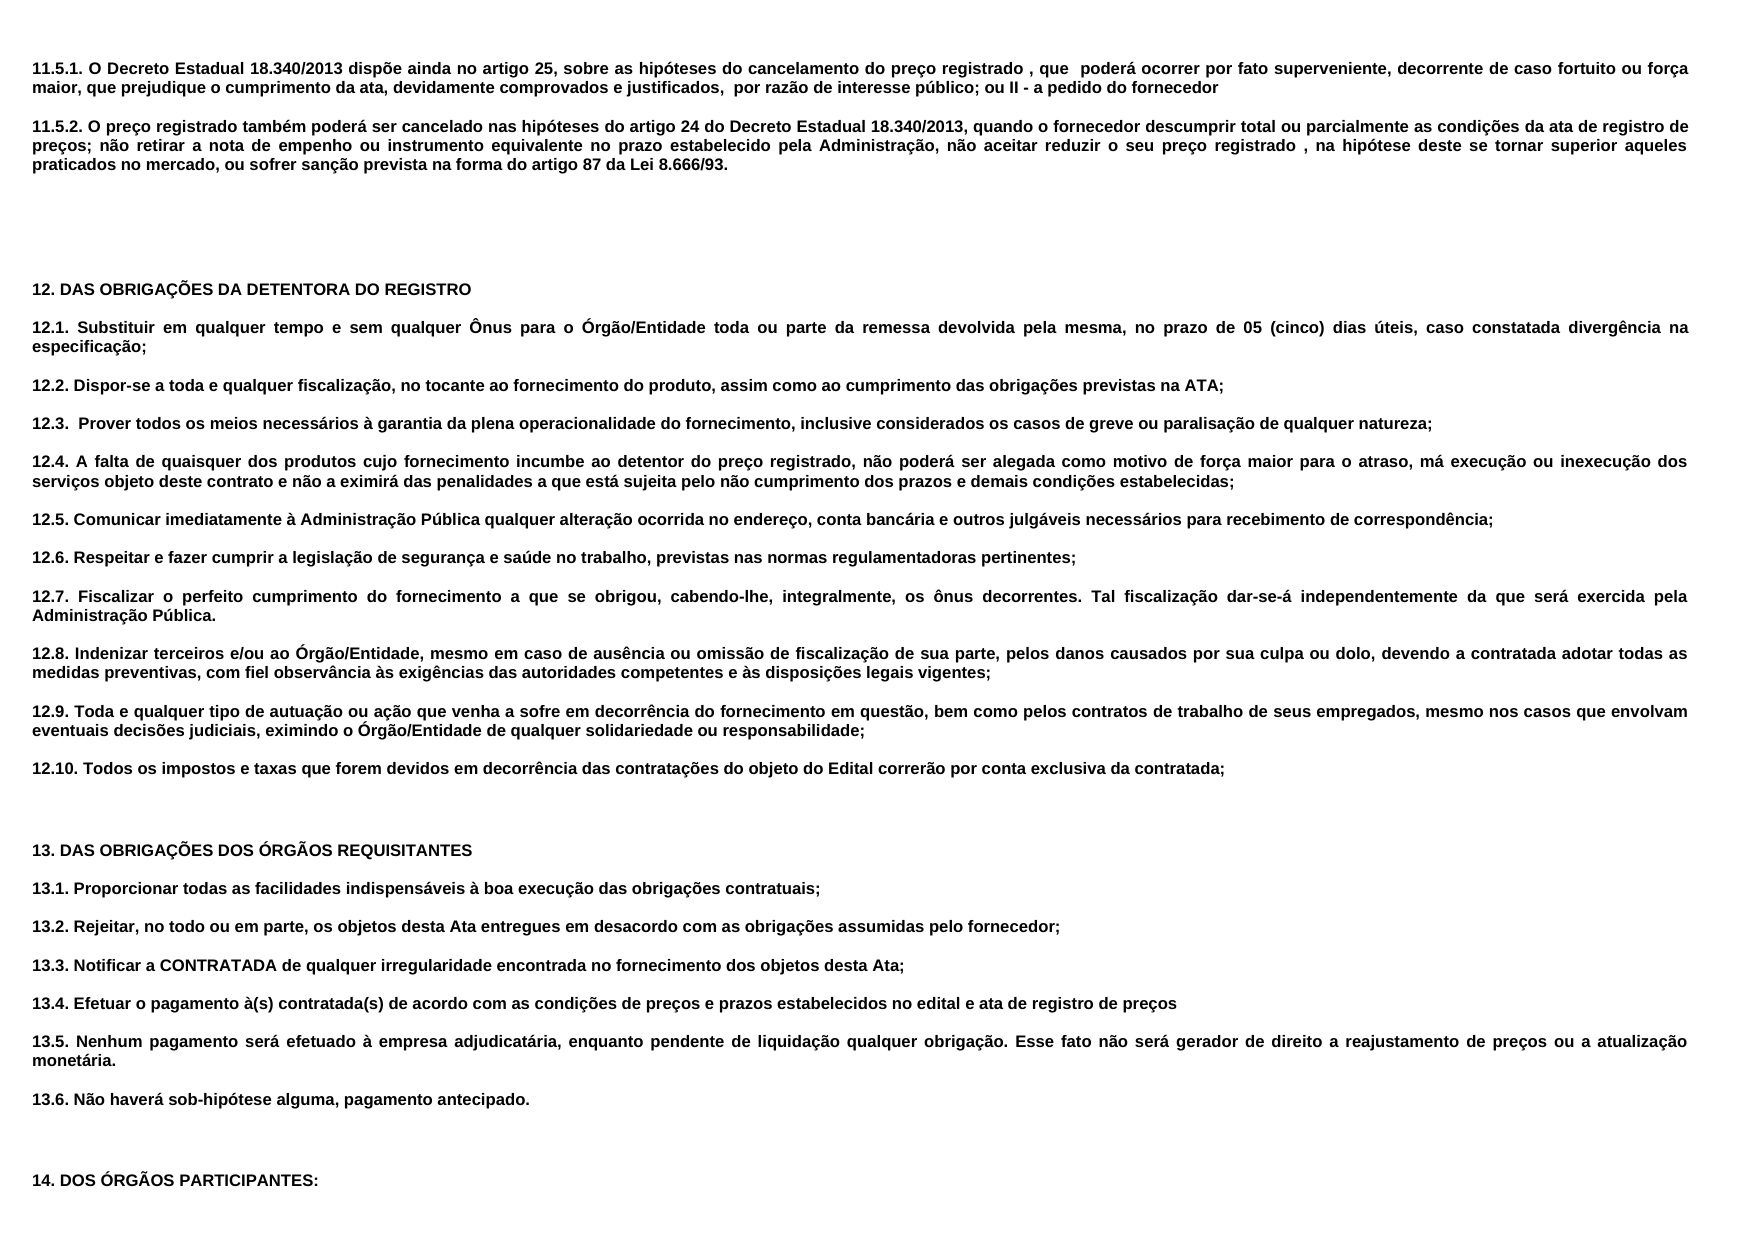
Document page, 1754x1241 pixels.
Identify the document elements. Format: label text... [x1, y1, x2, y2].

text 13.1. Proporcionar todas as facilidades indispensáveis à boa execução das obrigações contratuais; [32, 879, 1690, 898]
text 12.2. Dispor-se a toda e qualquer fiscalização, no tocante ao fornecimento do produto, assim como ao cumprimento das obrigações previstas na ATA; [32, 376, 1690, 395]
text 12. DAS OBRIGAÇÕES DA DETENTORA DO REGISTRO [32, 280, 1690, 299]
text 12.6. Respeitar e fazer cumprir a legislação de segurança e saúde no trabalho, previstas nas normas regulamentadoras pertinentes; [32, 548, 1690, 567]
text 13.6. Não haverá sob-hipótese alguma, pagamento antecipado. [32, 1089, 1690, 1109]
text 13.4. Efetuar o pagamento à(s) contratada(s) de acordo com as condições de preços e prazos estabelecidos no edital e ata de registro de preços [32, 994, 1690, 1013]
text 12.1. Substituir em qualquer tempo e sem qualquer Ônus para o Órgão/Entidade toda ou parte da remessa devolvida pela mesma, no prazo de 05 (cinco) dias úteis, caso constatada divergência na especificação; [32, 318, 1690, 356]
text 13.5. Nenhum pagamento será efetuado à empresa adjudicatária, enquanto pendente de liquidação qualquer obrigação. Esse fato não será gerador de direito a reajustamento de preços ou a atualização monetária. [32, 1032, 1690, 1070]
text 13. DAS OBRIGAÇÕES DOS ÓRGÃOS REQUISITANTES [32, 840, 1690, 859]
text 11.5.2. O preço registrado também poderá ser cancelado nas hipóteses do artigo 24 do Decreto Estadual 18.340/2013, quando o fornecedor descumprir total ou parcialmente as condições da ata de registro de preços; não retirar a nota de empenho ou instrumento equivalente no prazo estabelecido pela Administração, não aceitar reduzir o seu preço registrado , na hipótese deste se tornar superior aqueles praticados no mercado, ou sofrer sanção prevista na forma do artigo 87 da Lei 8.666/93. [32, 117, 1690, 174]
text 11.5.1. O Decreto Estadual 18.340/2013 dispõe ainda no artigo 25, sobre as hipóteses do cancelamento do preço registrado , que poderá ocorrer por fato superveniente, decorrente de caso fortuito ou força maior, que prejudique o cumprimento da ata, devidamente comprovados e justificados, por razão de interesse público; ou II - a pedido do fornecedor [32, 59, 1690, 97]
text 14. DOS ÓRGÃOS PARTICIPANTES: [32, 1171, 1690, 1190]
text 12.7. Fiscalizar o perfeito cumprimento do fornecimento a que se obrigou, cabendo-lhe, integralmente, os ônus decorrentes. Tal fiscalização dar-se-á independentemente da que será exercida pela Administração Pública. [32, 586, 1690, 625]
text 12.4. A falta de quaisquer dos produtos cujo fornecimento incumbe ao detentor do preço registrado, não poderá ser alegada como motivo de força maior para o atraso, má execução ou inexecução dos serviços objeto deste contrato e não a eximirá das penalidades a que está sujeita pelo não cumprimento dos prazos e demais condições estabelecidas; [32, 452, 1690, 491]
text 13.3. Notificar a CONTRATADA de qualquer irregularidade encontrada no fornecimento dos objetos desta Ata; [32, 955, 1690, 974]
text 12.5. Comunicar imediatamente à Administração Pública qualquer alteração ocorrida no endereço, conta bancária e outros julgáveis necessários para recebimento de correspondência; [32, 510, 1690, 529]
text 12.3. Prover todos os meios necessários à garantia da plena operacionalidade do fornecimento, inclusive considerados os casos de greve ou paralisação de qualquer natureza; [32, 414, 1690, 433]
text 13.2. Rejeitar, no todo ou em parte, os objetos desta Ata entregues em desacordo com as obrigações assumidas pelo fornecedor; [32, 917, 1690, 936]
text 12.9. Toda e qualquer tipo de autuação ou ação que venha a sofre em decorrência do fornecimento em questão, bem como pelos contratos de trabalho de seus empregados, mesmo nos casos que envolvam eventuais decisões judiciais, eximindo o Órgão/Entidade de qualquer solidariedade ou responsabilidade; [32, 701, 1690, 740]
text 12.10. Todos os impostos e taxas que forem devidos em decorrência das contratações do objeto do Edital correrão por conta exclusiva da contratada; [32, 759, 1690, 778]
text 12.8. Indenizar terceiros e/ou ao Órgão/Entidade, mesmo em caso de ausência ou omissão de fiscalização de sua parte, pelos danos causados por sua culpa ou dolo, devendo a contratada adotar todas as medidas preventivas, com fiel observância às exigências das autoridades competentes e às disposições legais vigentes; [32, 644, 1690, 682]
